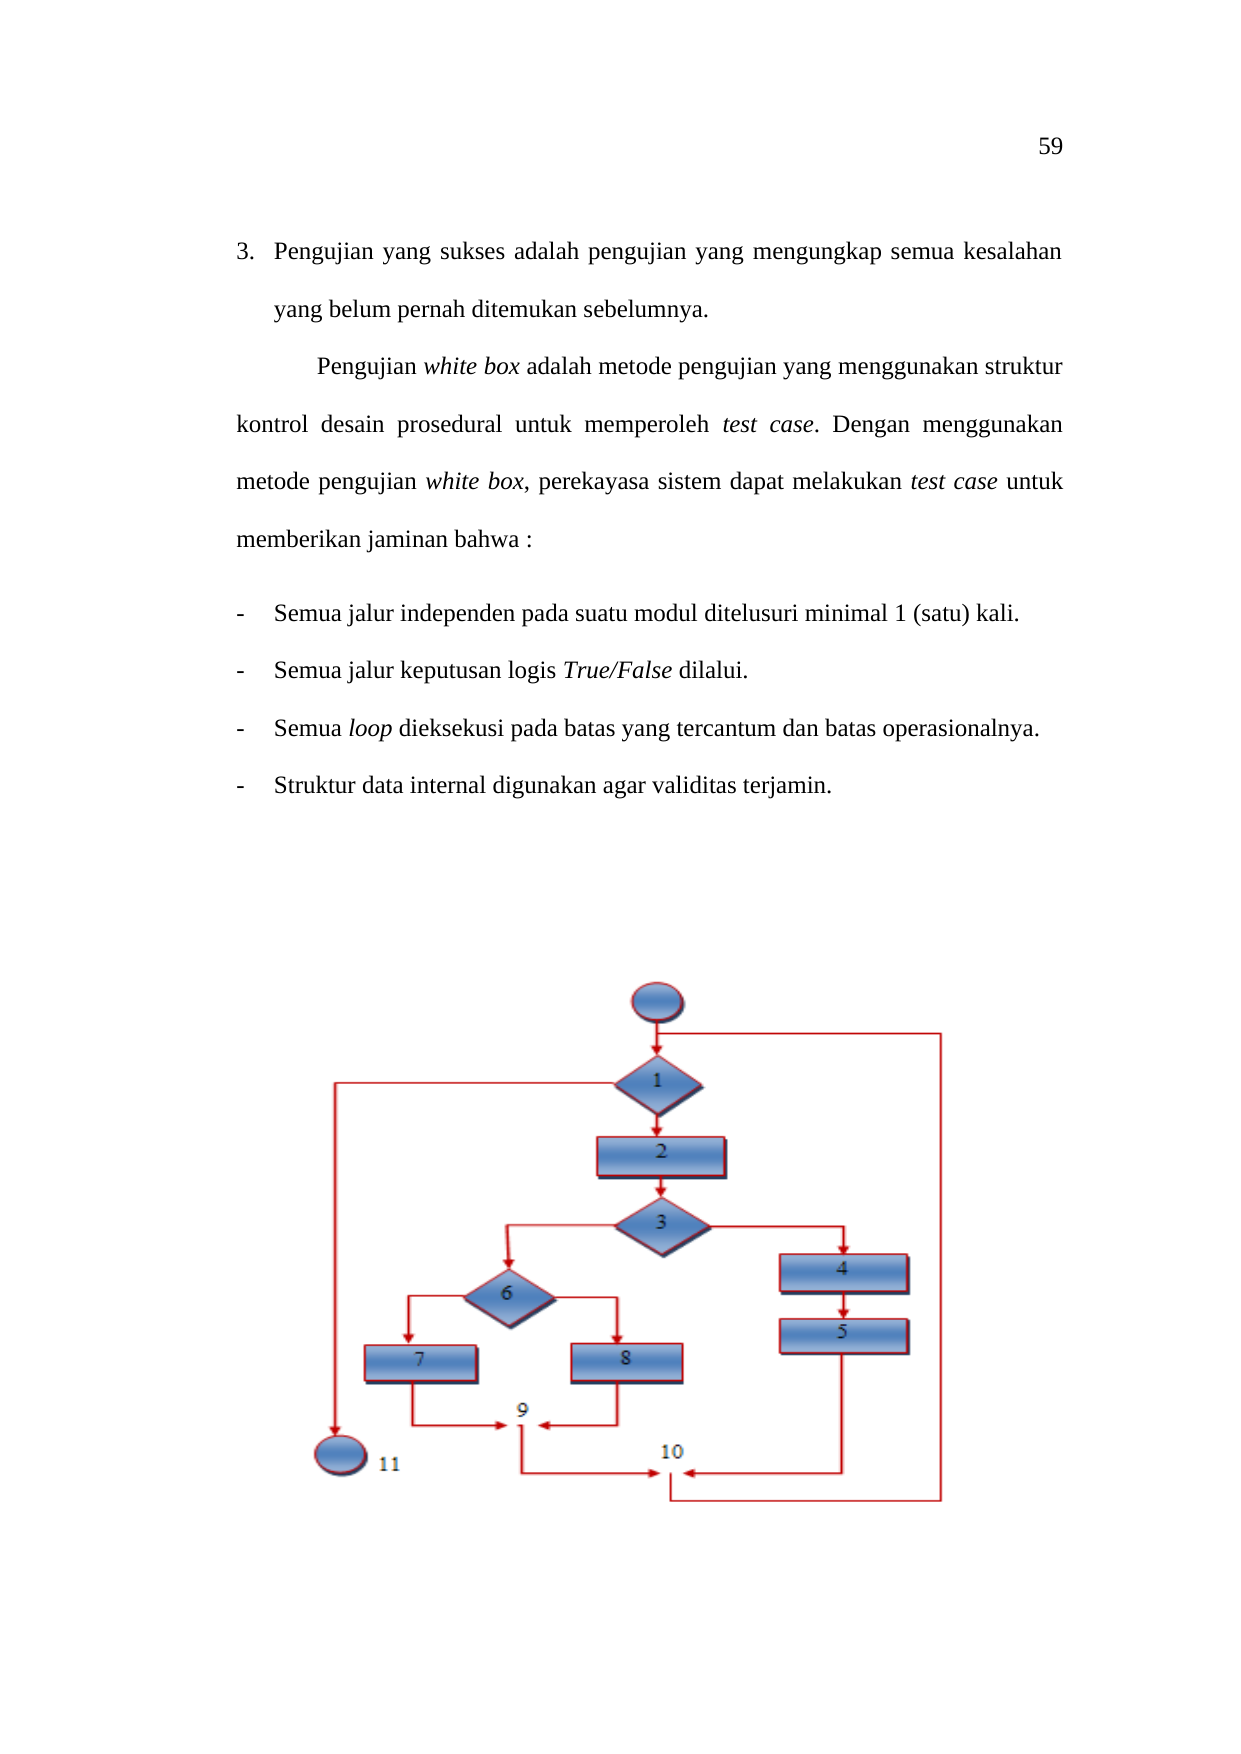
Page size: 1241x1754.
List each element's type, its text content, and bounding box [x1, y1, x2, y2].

list Semua jalur keputusan logis True/False dilalui. [236, 655, 1063, 684]
list Struktur data internal digunakan agar validitas terjamin. [236, 770, 1063, 799]
list Pengujian yang sukses adalah pengujian yang mengungkap semua kesalahan yang belum pernah ditemukan sebelumnya. [236, 236, 1063, 322]
picture [263, 959, 984, 1522]
text Pengujian white box adalah metode pengujian yang menggunakan struktur kontrol desain prosedural untuk memperoleh test case. Dengan menggunakan metode pengujian white box, perekayasa sistem dapat melakukan test case untuk memberikan jaminan bahwa : [236, 351, 1063, 552]
list Semua jalur independen pada suatu modul ditelusuri minimal 1 (satu) kali. [236, 598, 1063, 627]
list Semua loop dieksekusi pada batas yang tercantum dan batas operasionalnya. [236, 713, 1063, 742]
